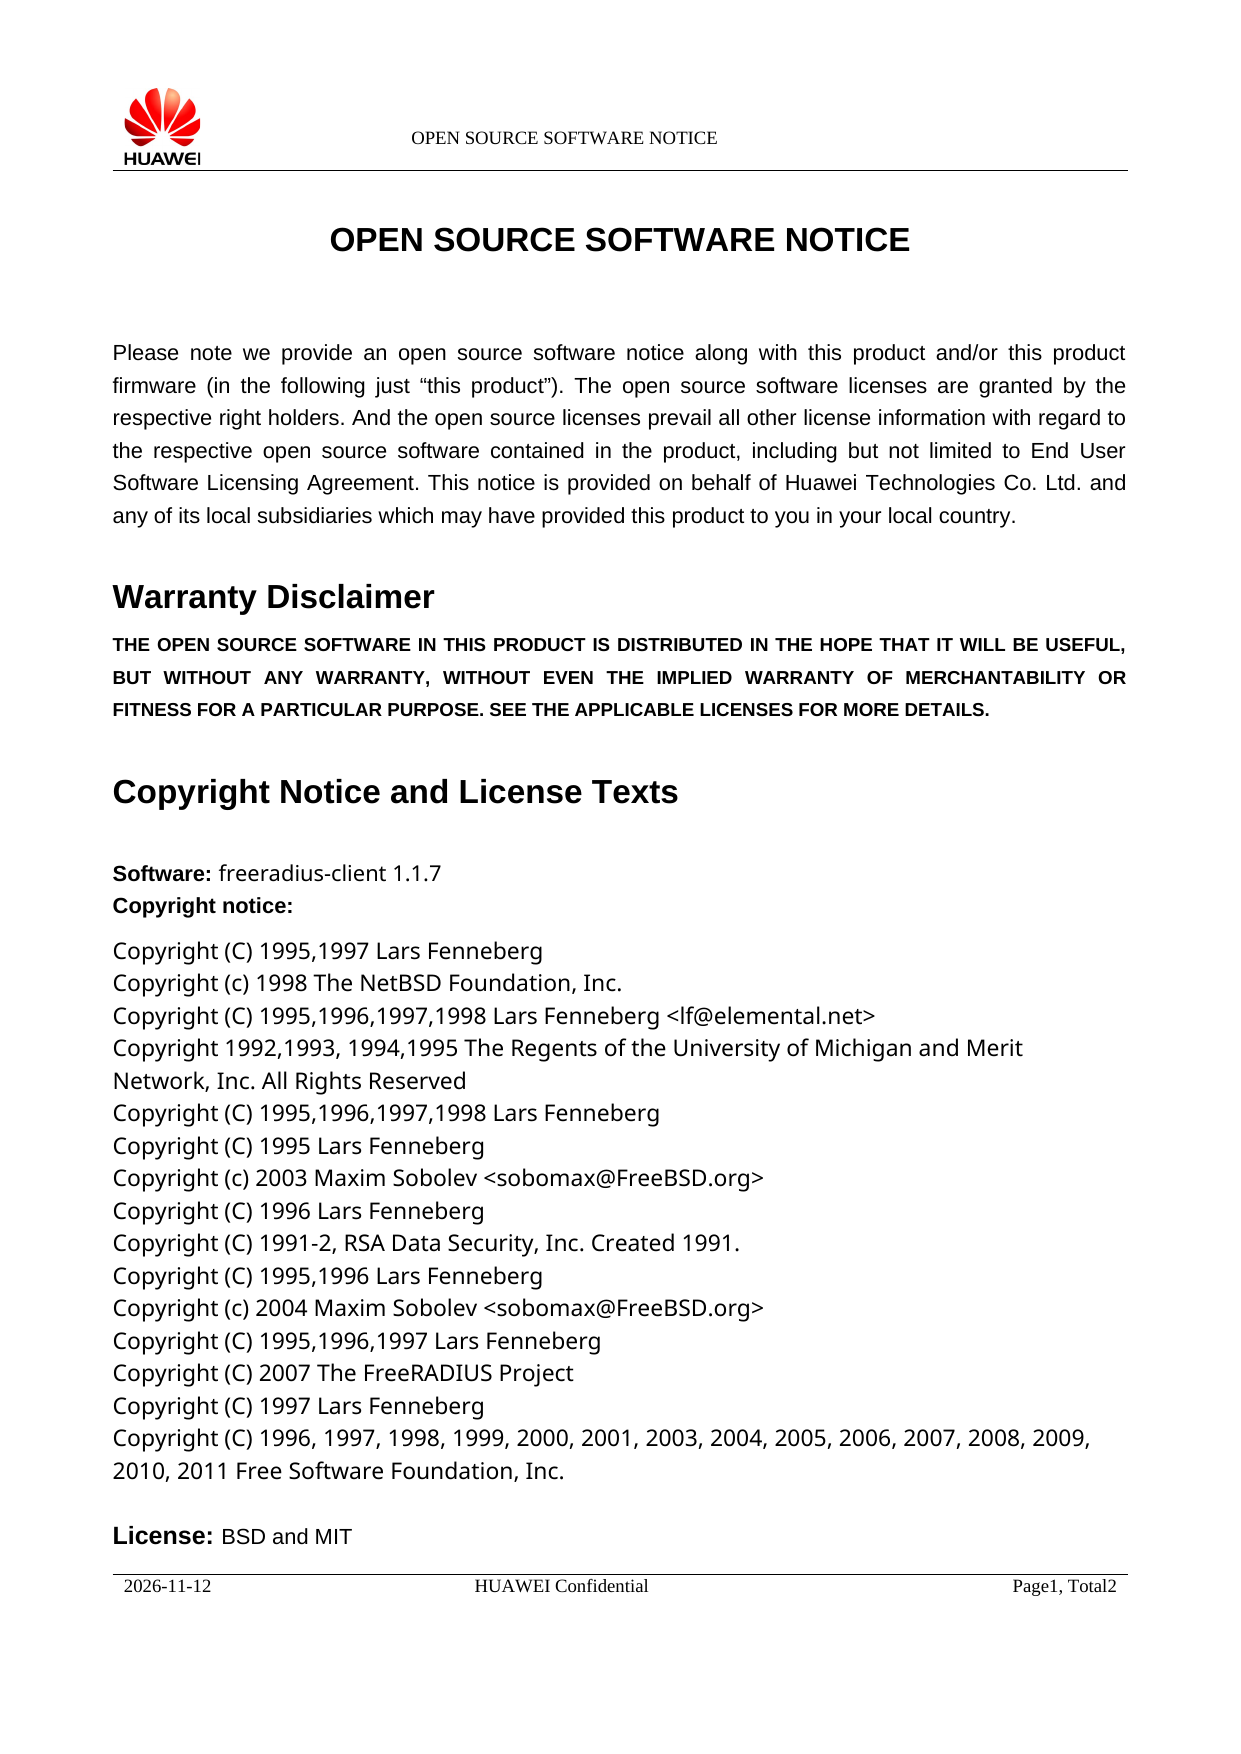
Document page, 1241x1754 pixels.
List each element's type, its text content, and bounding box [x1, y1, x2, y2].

title Software: freeradius-client 1.1.7 [112, 856, 1128, 889]
picture [124, 88, 201, 165]
text Please note we provide an open source software notice along with this product and/or this product firmware (in the following just “this product”). The open source software licenses are granted by the respective right holders. And the open source licenses prevail all other license information with regard to the respective open source software contained in the product, including but not limited to End User Software Licensing Agreement. This notice is provided on behalf of Huawei Technologies Co. Ltd. and any of its local subsidiaries which may have provided this product to you in your local country. [112, 336, 1128, 531]
text Copyright notice: [112, 889, 1128, 921]
text Copyright Notice and License Texts [112, 759, 1128, 824]
text The open source software in this product is distributed in the hope that it will be useful, but WITHOUT ANY WARRANTY, without even the implied warranty of MERCHANTABILITY or FITNESS FOR A PARTICULAR PURPOSE. See the applicable licenses for more details. [112, 629, 1128, 726]
text License: BSD and MIT [112, 1519, 1128, 1551]
text Warranty Disclaimer [112, 564, 1128, 629]
text OPEN SOURCE SOFTWARE NOTICE [112, 206, 1128, 271]
text Copyright (C) 1995,1997 Lars Fenneberg Copyright (c) 1998 The NetBSD Foundation, Inc. Copyright (C) 1995,1996,1997,1998 Lars Fenneberg <lf@elemental.net> Copyright 1992,1993, 1994,1995 The Regents of the University of Michigan and Merit Network, Inc. All Rights Reserved Copyright (C) 1995,1996,1997,1998 Lars Fenneberg Copyright (C) 1995 Lars Fenneberg Copyright (c) 2003 Maxim Sobolev <sobomax@FreeBSD.org> Copyright (C) 1996 Lars Fenneberg Copyright (C) 1991-2, RSA Data Security, Inc. Created 1991. Copyright (C) 1995,1996 Lars Fenneberg Copyright (c) 2004 Maxim Sobolev <sobomax@FreeBSD.org> Copyright (C) 1995,1996,1997 Lars Fenneberg Copyright (C) 2007 The FreeRADIUS Project Copyright (C) 1997 Lars Fenneberg Copyright (C) 1996, 1997, 1998, 1999, 2000, 2001, 2003, 2004, 2005, 2006, 2007, 2008, 2009, 2010, 2011 Free Software Foundation, Inc. [112, 934, 1128, 1519]
